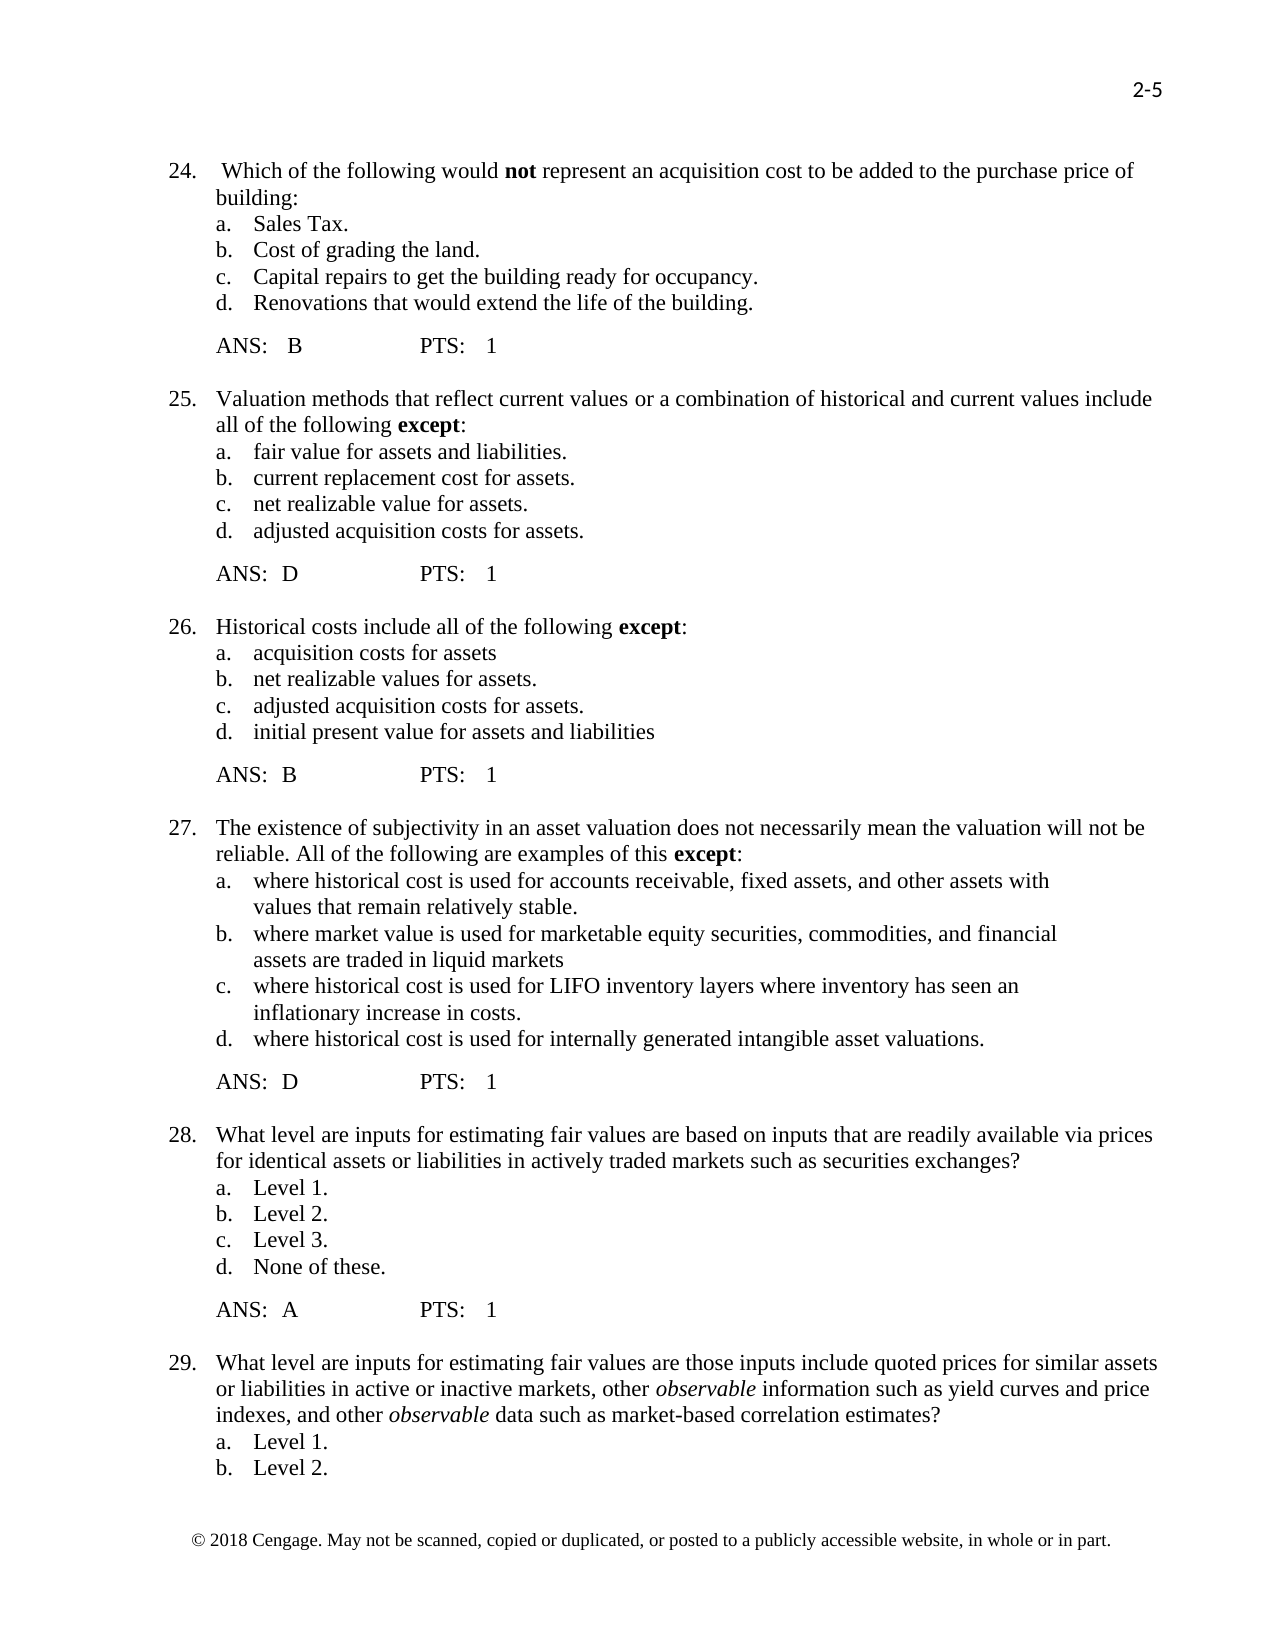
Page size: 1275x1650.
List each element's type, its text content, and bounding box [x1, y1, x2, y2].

table_cell c. [211, 692, 248, 718]
text 28. What level are inputs for estimating fair values are based on inputs that are readily available via prices for identical assets or liabilities in actively traded markets such as securities exchanges? [150, 1121, 1162, 1174]
table_cell d. [211, 718, 248, 744]
text ANS: A PTS: 1 [216, 1296, 1162, 1322]
table_header a. [211, 210, 248, 236]
table_cell where historical cost is used for LIFO inventory layers where inventory has seen an inflationary increase in costs. [249, 972, 1092, 1025]
table_cell Level 2. [249, 1454, 1092, 1480]
table_header acquisition costs for assets [249, 639, 1092, 666]
table_cell b. [211, 1454, 248, 1480]
table_cell c. [211, 491, 248, 517]
table_cell Cost of grading the land. [249, 236, 1092, 263]
text 26. Historical costs include all of the following except: [150, 613, 1162, 639]
table_cell net realizable value for assets. [249, 491, 1092, 517]
text ANS: B PTS: 1 [216, 332, 1162, 359]
text 29. What level are inputs for estimating fair values are those inputs include quoted prices for similar assets or liabilities in active or inactive markets, other observable information such as yield curves and price indexes, and other observable data such as market-based correlation estimates? [150, 1349, 1162, 1428]
table_cell b. [211, 464, 248, 491]
table_header Sales Tax. [249, 210, 1092, 236]
text ANS: D PTS: 1 [216, 1068, 1162, 1094]
table_cell initial present value for assets and liabilities [249, 718, 1092, 744]
table_cell adjusted acquisition costs for assets. [249, 517, 1092, 543]
table_header where historical cost is used for accounts receivable, fixed assets, and other assets with values that remain relatively stable. [249, 867, 1092, 919]
table_cell b. [211, 1200, 248, 1226]
table_cell d. [211, 289, 248, 316]
table_cell Renovations that would extend the life of the building. [249, 289, 1092, 316]
table_cell b. [211, 236, 248, 263]
table_header Level 1. [249, 1428, 1092, 1454]
table_cell c. [211, 1226, 248, 1253]
table_cell Capital repairs to get the building ready for occupancy. [249, 263, 1092, 289]
table_cell where market value is used for marketable equity securities, commodities, and financial assets are traded in liquid markets [249, 920, 1092, 972]
table_header a. [211, 1428, 248, 1454]
table_cell b. [211, 666, 248, 692]
table_cell adjusted acquisition costs for assets. [249, 692, 1092, 718]
table_cell net realizable values for assets. [249, 666, 1092, 692]
table_cell d. [211, 1025, 248, 1051]
text 25. Valuation methods that reflect current values or a combination of historical and current values include all of the following except: [150, 385, 1162, 438]
table_cell c. [211, 263, 248, 289]
text ANS: D PTS: 1 [216, 560, 1162, 586]
table_cell d. [211, 517, 248, 543]
table_cell None of these. [249, 1253, 1092, 1279]
table_cell c. [211, 972, 248, 1025]
table_header a. [211, 867, 248, 919]
table_cell Level 2. [249, 1200, 1092, 1226]
text ANS: B PTS: 1 [216, 761, 1162, 788]
table_cell Level 3. [249, 1226, 1092, 1253]
table_cell where historical cost is used for internally generated intangible asset valuations. [249, 1025, 1092, 1051]
table_cell b. [211, 920, 248, 972]
table_header a. [211, 639, 248, 666]
table_header a. [211, 438, 248, 464]
text 24. Which of the following would not represent an acquisition cost to be added to the purchase price of building: [150, 157, 1162, 210]
table_header a. [211, 1174, 248, 1200]
table_header Level 1. [249, 1174, 1092, 1200]
table_cell d. [211, 1253, 248, 1279]
text 27. The existence of subjectivity in an asset valuation does not necessarily mean the valuation will not be reliable. All of the following are examples of this except: [150, 814, 1162, 867]
table_header fair value for assets and liabilities. [249, 438, 1092, 464]
table_cell current replacement cost for assets. [249, 464, 1092, 491]
